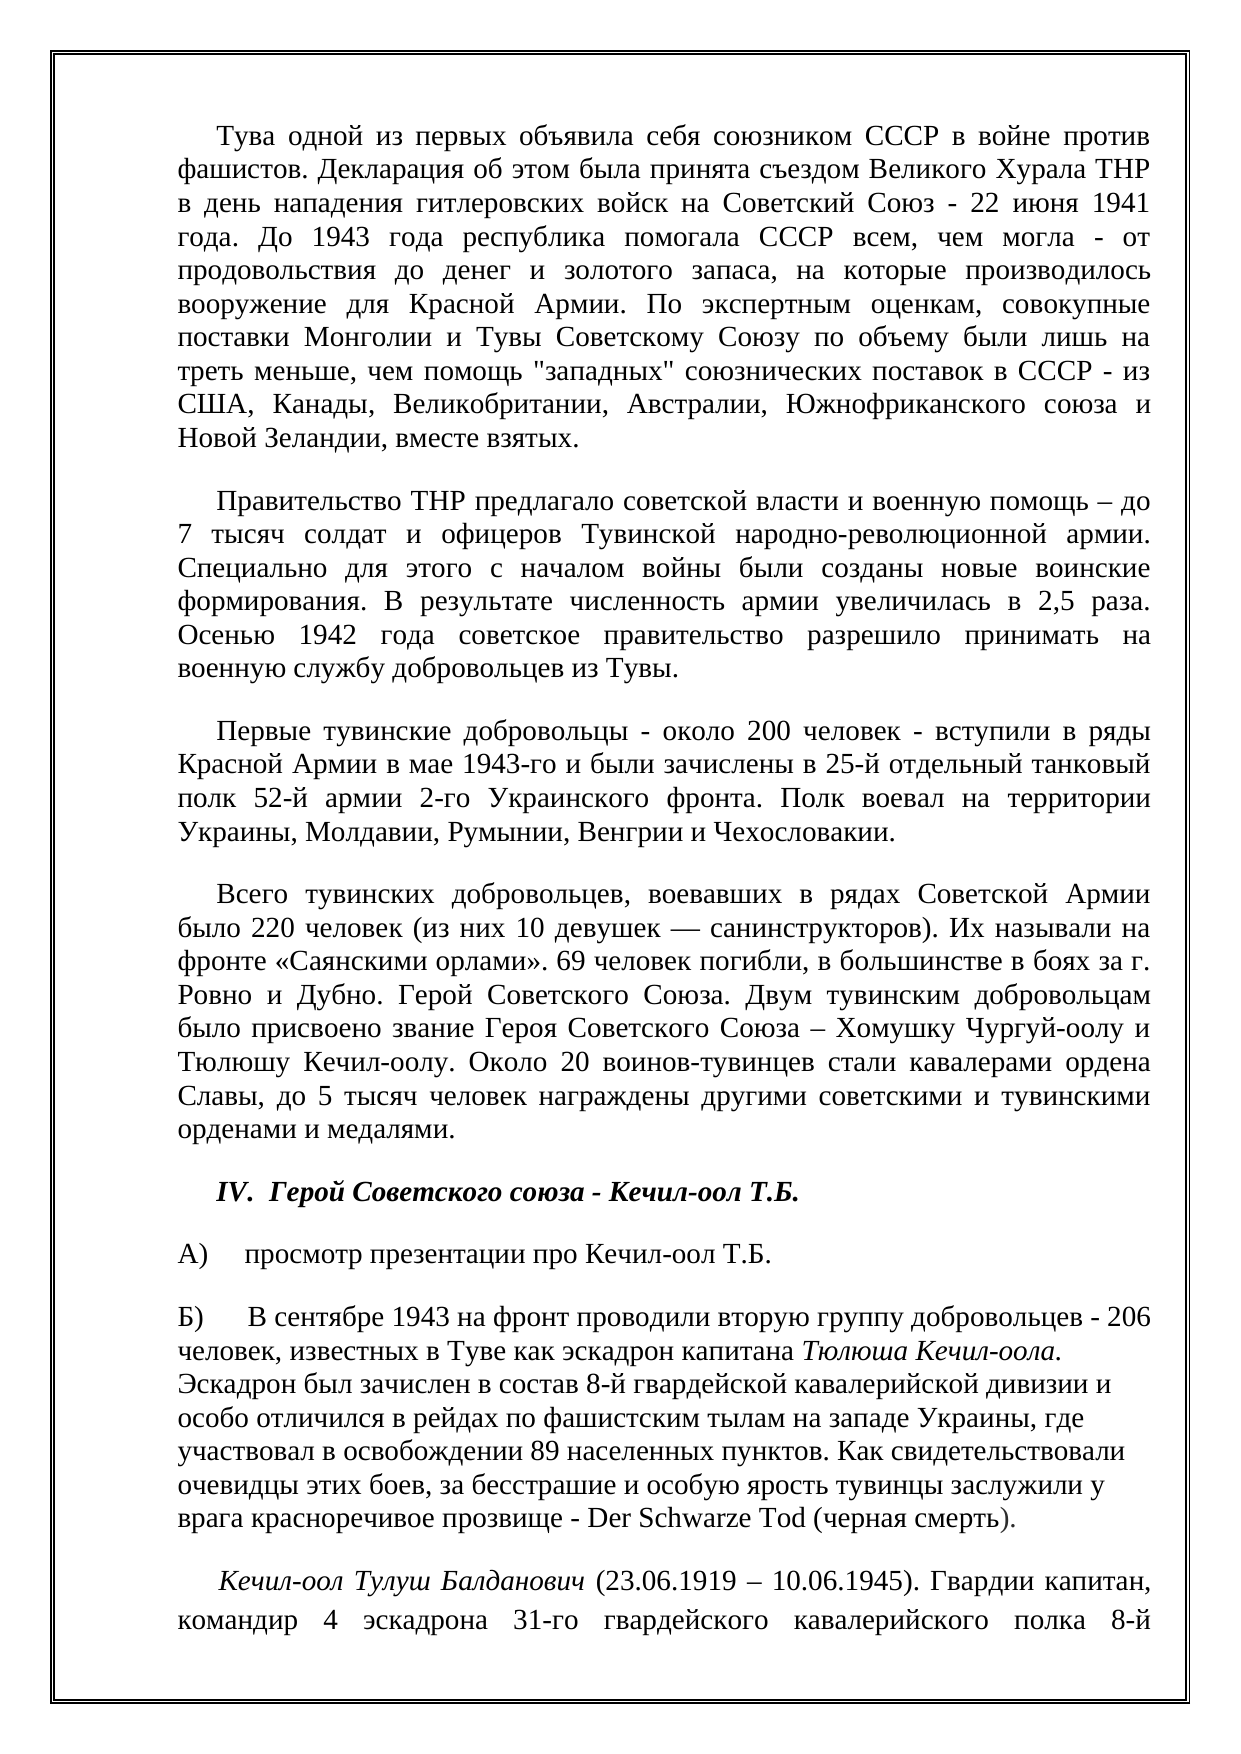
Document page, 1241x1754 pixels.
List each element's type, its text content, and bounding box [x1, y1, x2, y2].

text Тува одной из первых объявила себя союзником СССР в войне против фашистов. Декларация об этом была принята съездом Великого Хурала ТНР в день нападения гитлеровских войск на Советский Союз - 22 июня 1941 года. До 1943 года республика помогала СССР всем, чем могла - от продовольствия до денег и золотого запаса, на которые производилось вооружение для Красной Армии. По экспертным оценкам, совокупные поставки Монголии и Тувы Советскому Союзу по объему были лишь на треть меньше, чем помощь "западных" союзнических поставок в СССР - из США, Канады, Великобритании, Австралии, Южнофриканского союза и Новой Зеландии, вместе взятых. [177, 118, 1152, 453]
text IV. Герой Советского союза - Кечил-оол Т.Б. [177, 1174, 1152, 1207]
text Правительство ТНР предлагало советской власти и военную помощь – до 7 тысяч солдат и офицеров Тувинской народно-революционной армии. Специально для этого с началом войны были созданы новые воинские формирования. В результате численность армии увеличилась в 2,5 раза. Осенью 1942 года советское правительство разрешило принимать на военную службу добровольцев из Тувы. [177, 483, 1152, 684]
text Первые тувинские добровольцы - около 200 человек - вступили в ряды Красной Армии в мае 1943-го и были зачислены в 25-й отдельный танковый полк 52-й армии 2-го Украинского фронта. Полк воевал на территории Украины, Молдавии, Румынии, Венгрии и Чехословакии. [177, 713, 1152, 847]
text Б) В сентябре 1943 на фронт проводили вторую группу добровольцев - 206 человек, известных в Туве как эскадрон капитана Тюлюша Кечил-оола. Эскадрон был зачислен в состав 8-й гвардейской кавалерийской дивизии и особо отличился в рейдах по фашистским тылам на западе Украины, где участвовал в освобождении 89 населенных пунктов. Как свидетельствовали очевидцы этих боев, за бесстрашие и особую ярость тувинцы заслужили у врага красноречивое прозвище - Der Schwarze Tod (черная смерть). [177, 1299, 1152, 1534]
text Всего тувинских добровольцев, воевавших в рядах Советской Армии было 220 человек (из них 10 девушек — санинструкторов). Их называли на фронте «Саянскими орлами». 69 человек погибли, в большинстве в боях за г. Ровно и Дубно. Герой Советского Союза. Двум тувинским добровольцам было присвоено звание Героя Советского Союза – Хомушку Чургуй-оолу и Тюлюшу Кечил-оолу. Около 20 воинов-тувинцев стали кавалерами ордена Славы, до 5 тысяч человек награждены другими советскими и тувинскими орденами и медалями. [177, 876, 1152, 1145]
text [177, 1563, 1152, 1635]
text А) просмотр презентации про Кечил-оол Т.Б. [177, 1237, 1152, 1270]
